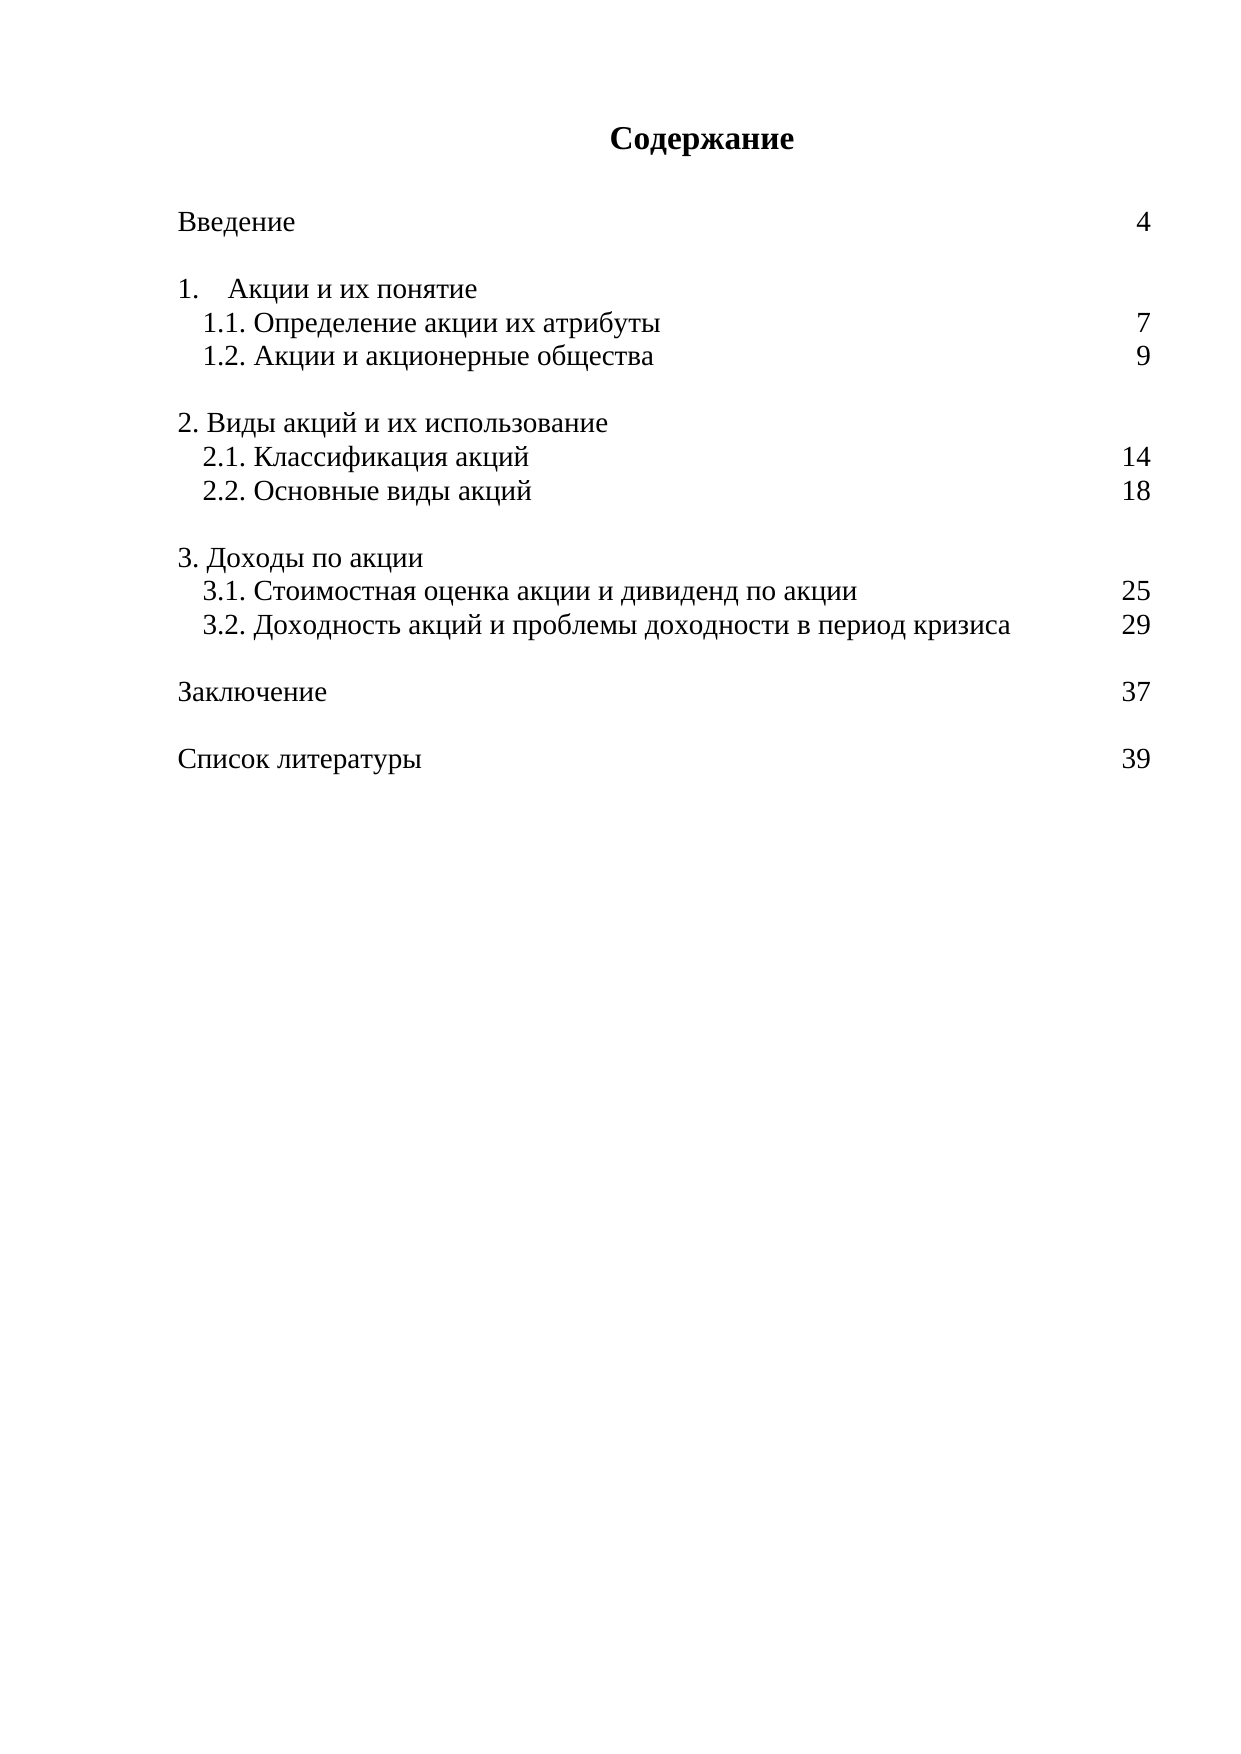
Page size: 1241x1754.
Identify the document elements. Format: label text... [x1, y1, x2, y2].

text Заключение 37 [177, 674, 1152, 707]
text 2.2. Основные виды акций 18 [202, 473, 1152, 506]
text Список литературы 39 [177, 741, 1152, 774]
text 2.1. Классификация акций 14 [202, 439, 1152, 473]
text 3.2. Доходность акций и проблемы доходности в период кризиса 29 [202, 607, 1152, 640]
text 1.2. Акции и акционерные общества 9 [202, 338, 1152, 372]
text 1. Акции и их понятие 7 [177, 271, 1152, 305]
text Содержание [252, 118, 1152, 156]
text 2. Виды акций и их использование 14 [177, 406, 1152, 439]
text 3. Доходы по акции 25 [177, 540, 1152, 573]
text 1.1. Определение акции их атрибуты 7 [202, 305, 1152, 338]
text Введение 4 [177, 204, 1152, 238]
text 3.1. Стоимостная оценка акции и дивиденд по акции 25 [202, 573, 1152, 607]
